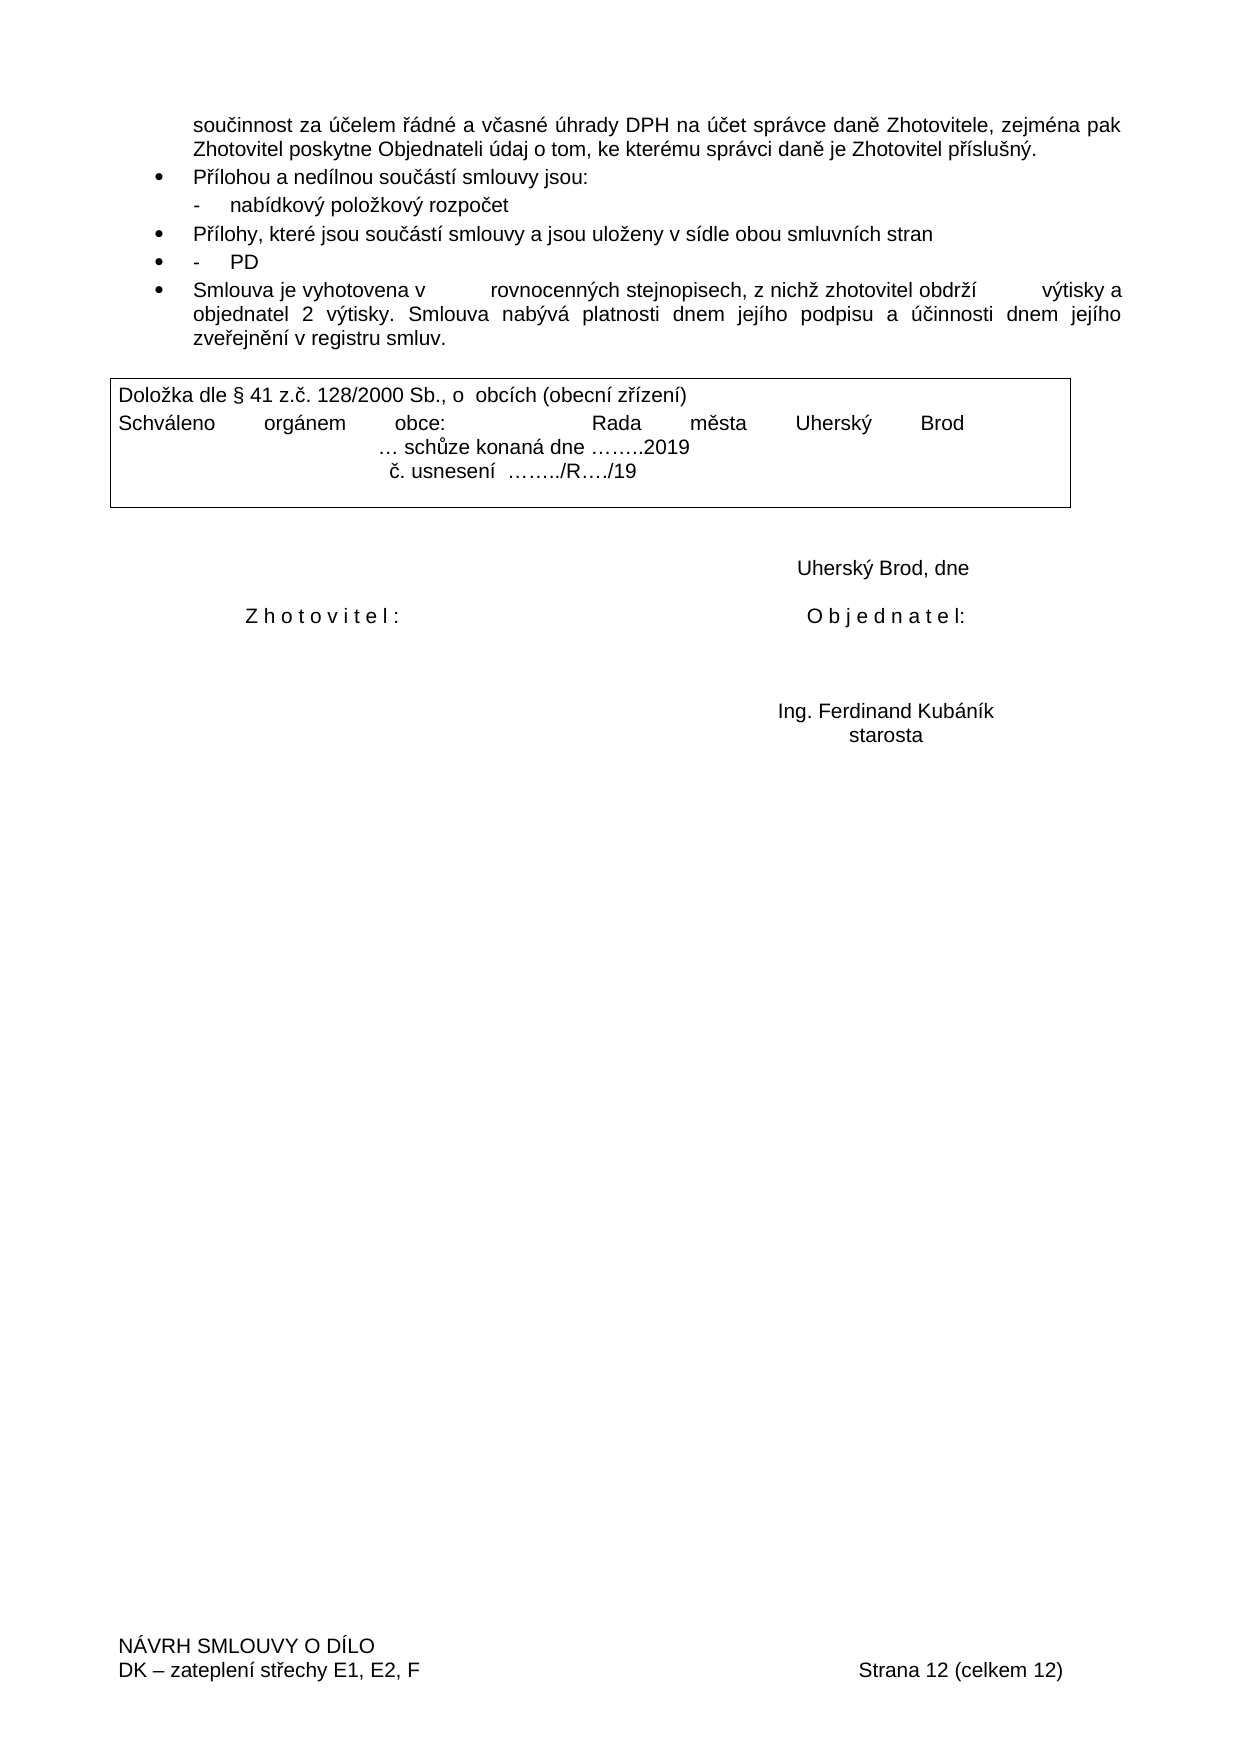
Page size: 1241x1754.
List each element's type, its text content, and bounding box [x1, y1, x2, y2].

text - nabídkový položkový rozpočet [193, 193, 1122, 217]
text Přílohy, které jsou součástí smlouvy a jsou uloženy v sídle obou smluvních stran [155, 221, 1122, 245]
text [155, 113, 1122, 161]
table_header Doložka dle § 41 z.č. 128/2000 Sb., o obcích (obecní zřízení) [111, 379, 1070, 411]
table_cell Scáleno orgánem obce: Rada města Uherský Brod … schůze konaná dne ……..2019 [111, 411, 1070, 459]
text Uherský Brod, dne [118, 556, 1122, 579]
text Ing. Ferdinand Kubáník [118, 699, 1122, 723]
text - PD [155, 249, 1122, 274]
text Z h o t o v i t e l : O b j e d n a t e l: [118, 603, 1122, 627]
text Přílohou a nedílnou součástí smlouvy jsou: [155, 165, 1122, 189]
text Smlouva je vyhotovena v rovnocenných stejnopisech, z nichž zhotovitel obdrží výtisky a objednatel 2 výtisky. Smlouva nabývá platnosti dnem jejího podpisu a účinnosti dnem jejího zveřejnění v registru smluv. [155, 278, 1122, 350]
table_cell č. usnesení ……../R…./19 [111, 459, 1070, 507]
text starosta [118, 723, 1122, 747]
